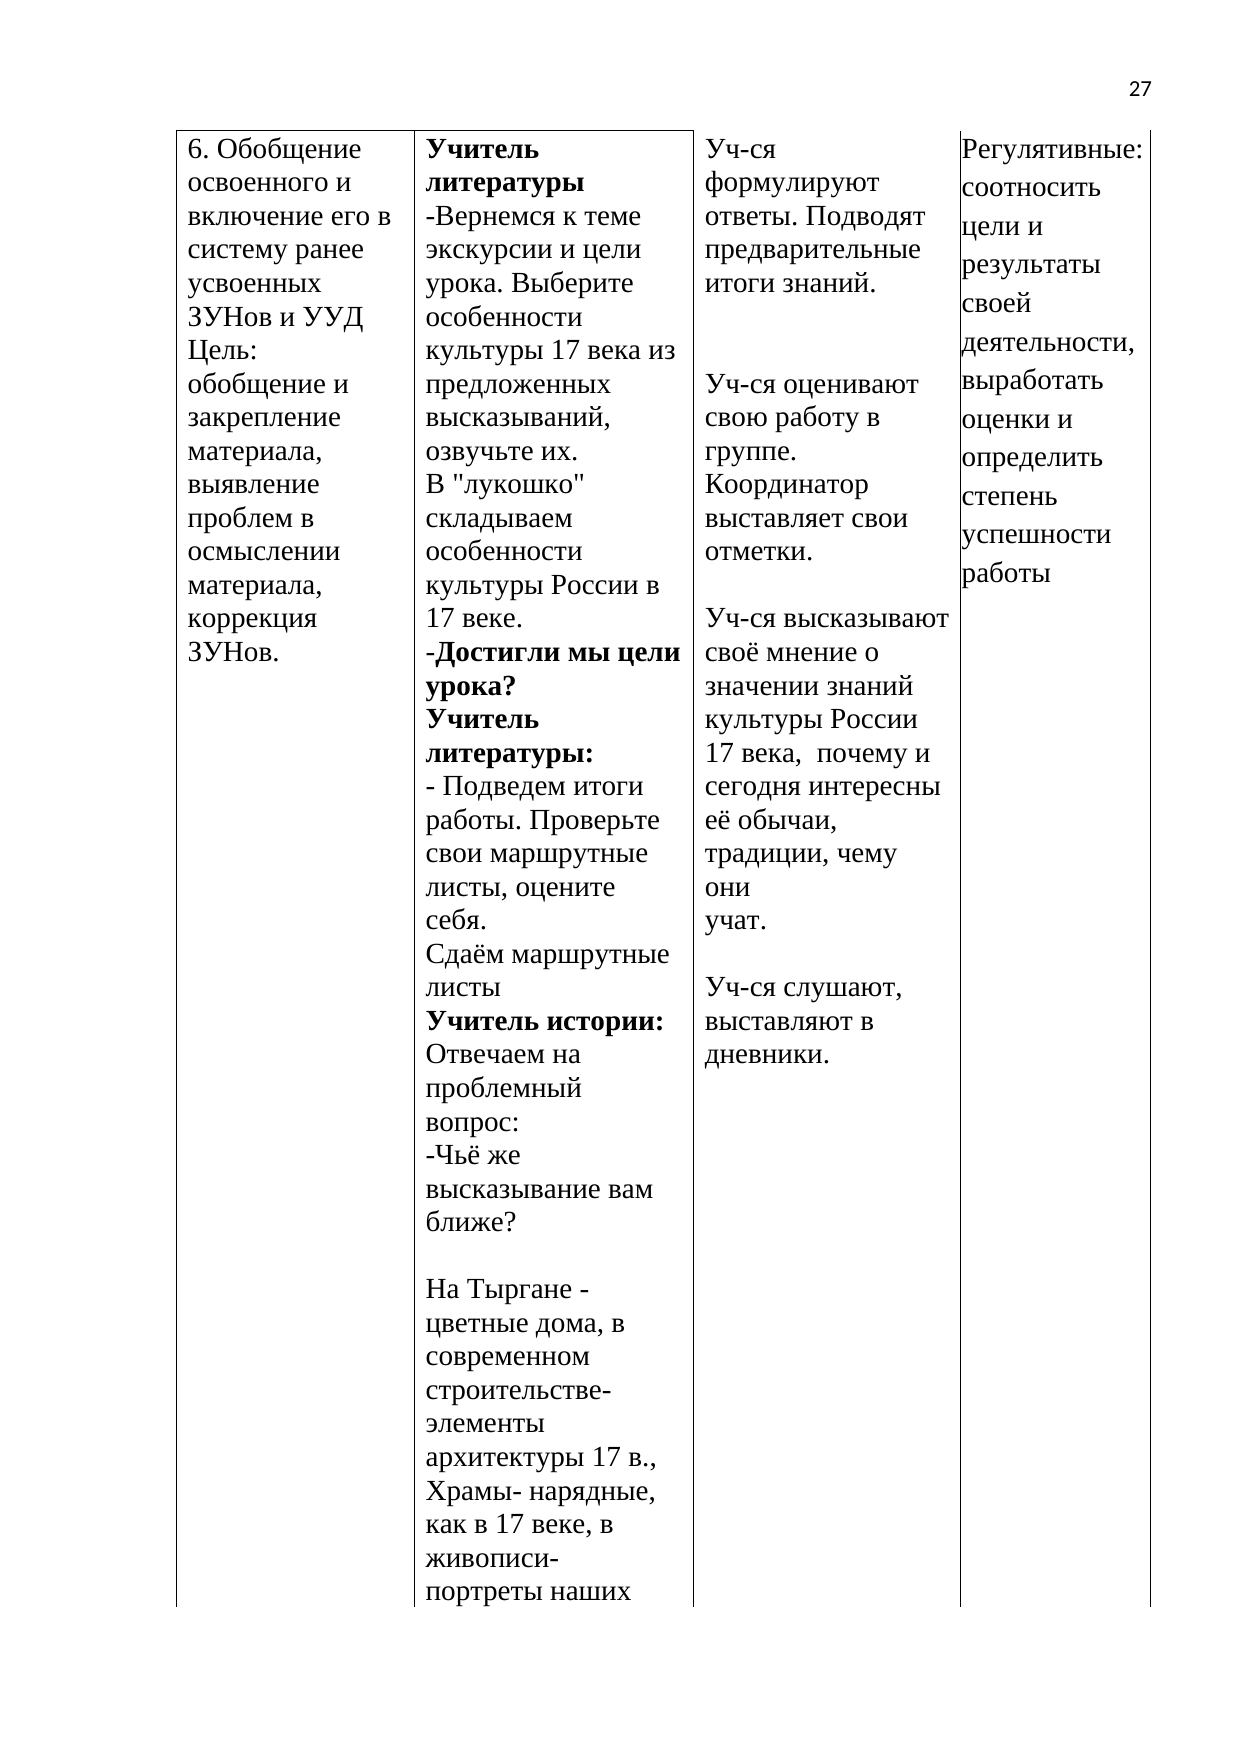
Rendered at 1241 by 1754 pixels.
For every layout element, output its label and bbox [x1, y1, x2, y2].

table_cell [694, 130, 960, 1607]
table_cell [960, 130, 1150, 1607]
table_cell [415, 131, 693, 1607]
table_cell [177, 131, 414, 1607]
